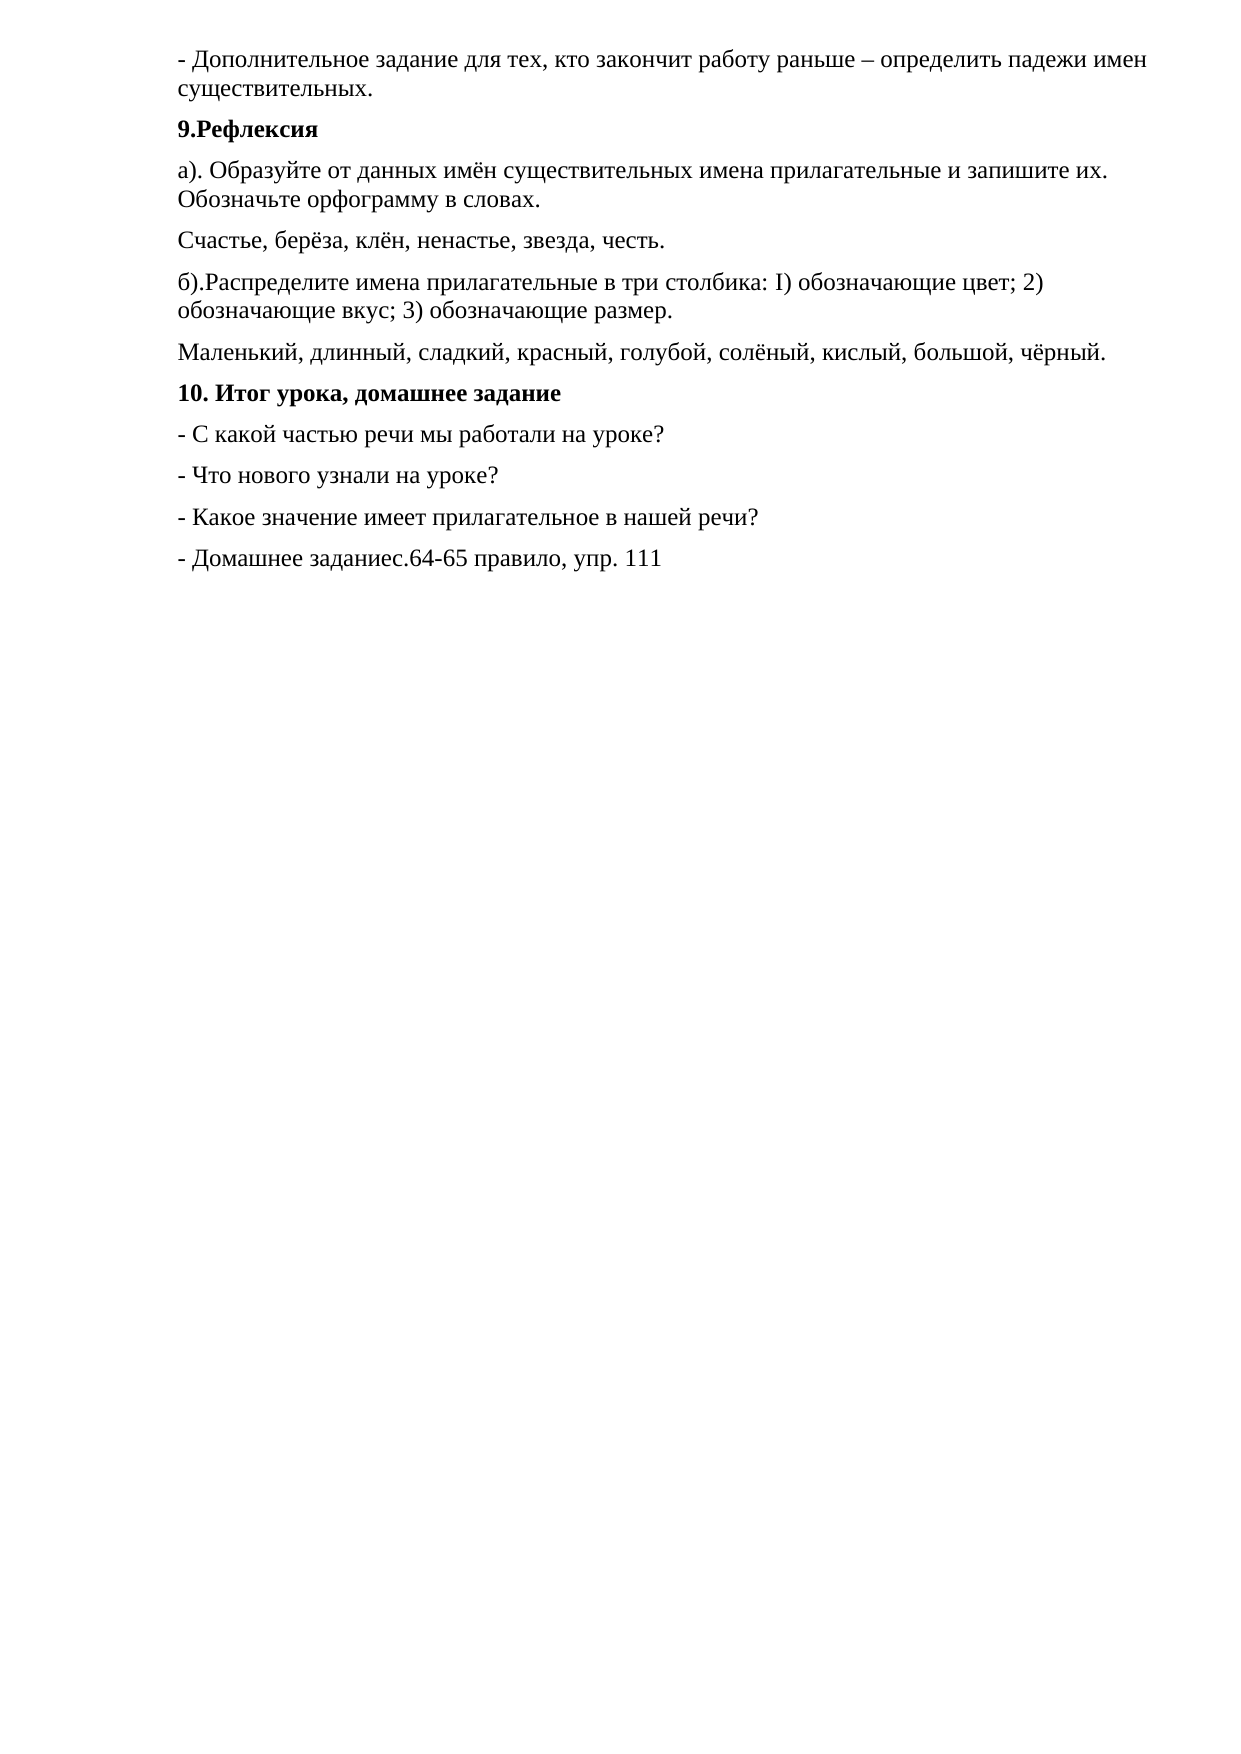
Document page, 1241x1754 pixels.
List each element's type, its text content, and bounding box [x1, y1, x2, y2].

text - Дополнительное задание для тех, кто закончит работу раньше – определить падежи имен существительных. [177, 44, 1152, 102]
text - С какой частью речи мы работали на уроке? [177, 419, 1152, 448]
text а). Образуйте от данных имён существительных имена прилагательные и запишите их. Обозначьте орфограмму в словах. [177, 156, 1152, 213]
text - Домашнее заданиес.64-65 правило, упр. 111 [177, 543, 1152, 572]
text Счастье, берёза, клён, ненастье, звезда, честь. [177, 226, 1152, 254]
text б).Распределите имена прилагательные в три столбика: I) обозначающие цвет; 2) обозначающие вкус; 3) обозначающие размер. [177, 267, 1152, 324]
text Маленький, длинный, сладкий, красный, голубой, солёный, кислый, большой, чёрный. [177, 337, 1152, 366]
text 10. Итог урока, домашнее задание [177, 378, 1152, 407]
text - Что нового узнали на уроке? [177, 461, 1152, 489]
text - Какое значение имеет прилагательное в нашей речи? [177, 502, 1152, 531]
text 9.Рефлексия [177, 114, 1152, 143]
